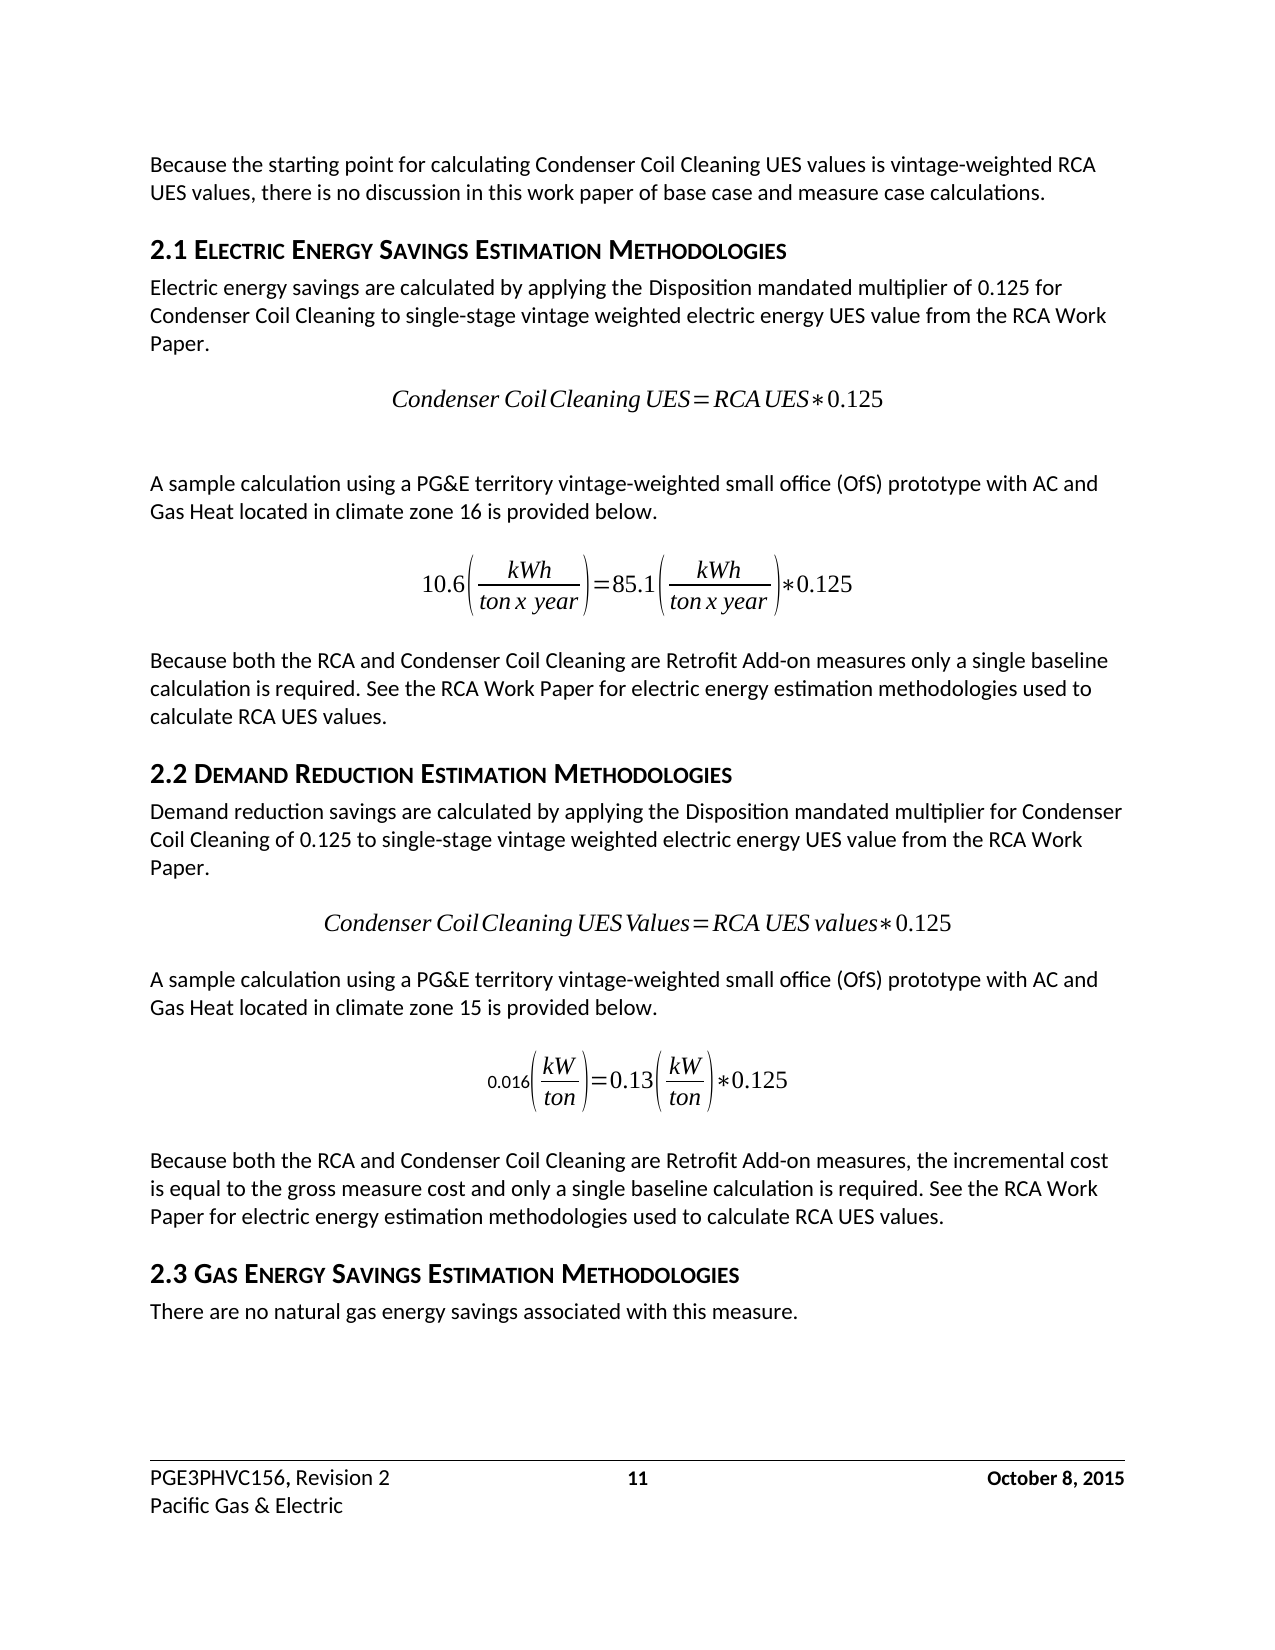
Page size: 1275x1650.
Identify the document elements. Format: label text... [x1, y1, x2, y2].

subtitle 2.1 Electric Energy Savings Estimation Methodologies [150, 231, 1125, 267]
text A sample calculation using a PG&E territory vintage-weighted small office (OfS) prototype with AC and Gas Heat located in climate zone 16 is provided below. [150, 469, 1125, 525]
text Because the starting point for calculating Condenser Coil Cleaning UES values is vintage-weighted RCA UES values, there is no discussion in this work paper of base case and measure case calculations. [150, 150, 1125, 206]
subtitle 2.2 Demand Reduction Estimation Methodologies [150, 755, 1125, 791]
text Because both the RCA and Condenser Coil Cleaning are Retrofit Add-on measures, the incremental cost is equal to the gross measure cost and only a single baseline calculation is required. See the RCA Work Paper for electric energy estimation methodologies used to calculate RCA UES values. [150, 1146, 1125, 1231]
subtitle 2.3 Gas Energy Savings Estimation Methodologies [150, 1256, 1125, 1291]
text There are no natural gas energy savings associated with this measure. [150, 1297, 1125, 1325]
text Electric energy savings are calculated by applying the Disposition mandated multiplier of 0.125 for Condenser Coil Cleaning to single-stage vintage weighted electric energy UES value from the RCA Work Paper. [150, 273, 1125, 357]
text A sample calculation using a PG&E territory vintage-weighted small office (OfS) prototype with AC and Gas Heat located in climate zone 15 is provided below. [150, 965, 1125, 1021]
text 0.016 [150, 1049, 1125, 1114]
text Demand reduction savings are calculated by applying the Disposition mandated multiplier for Condenser Coil Cleaning of 0.125 to single-stage vintage weighted electric energy UES value from the RCA Work Paper. [150, 797, 1125, 881]
text Because both the RCA and Condenser Coil Cleaning are Retrofit Add-on measures only a single baseline calculation is required. See the RCA Work Paper for electric energy estimation methodologies used to calculate RCA UES values. [150, 646, 1125, 730]
